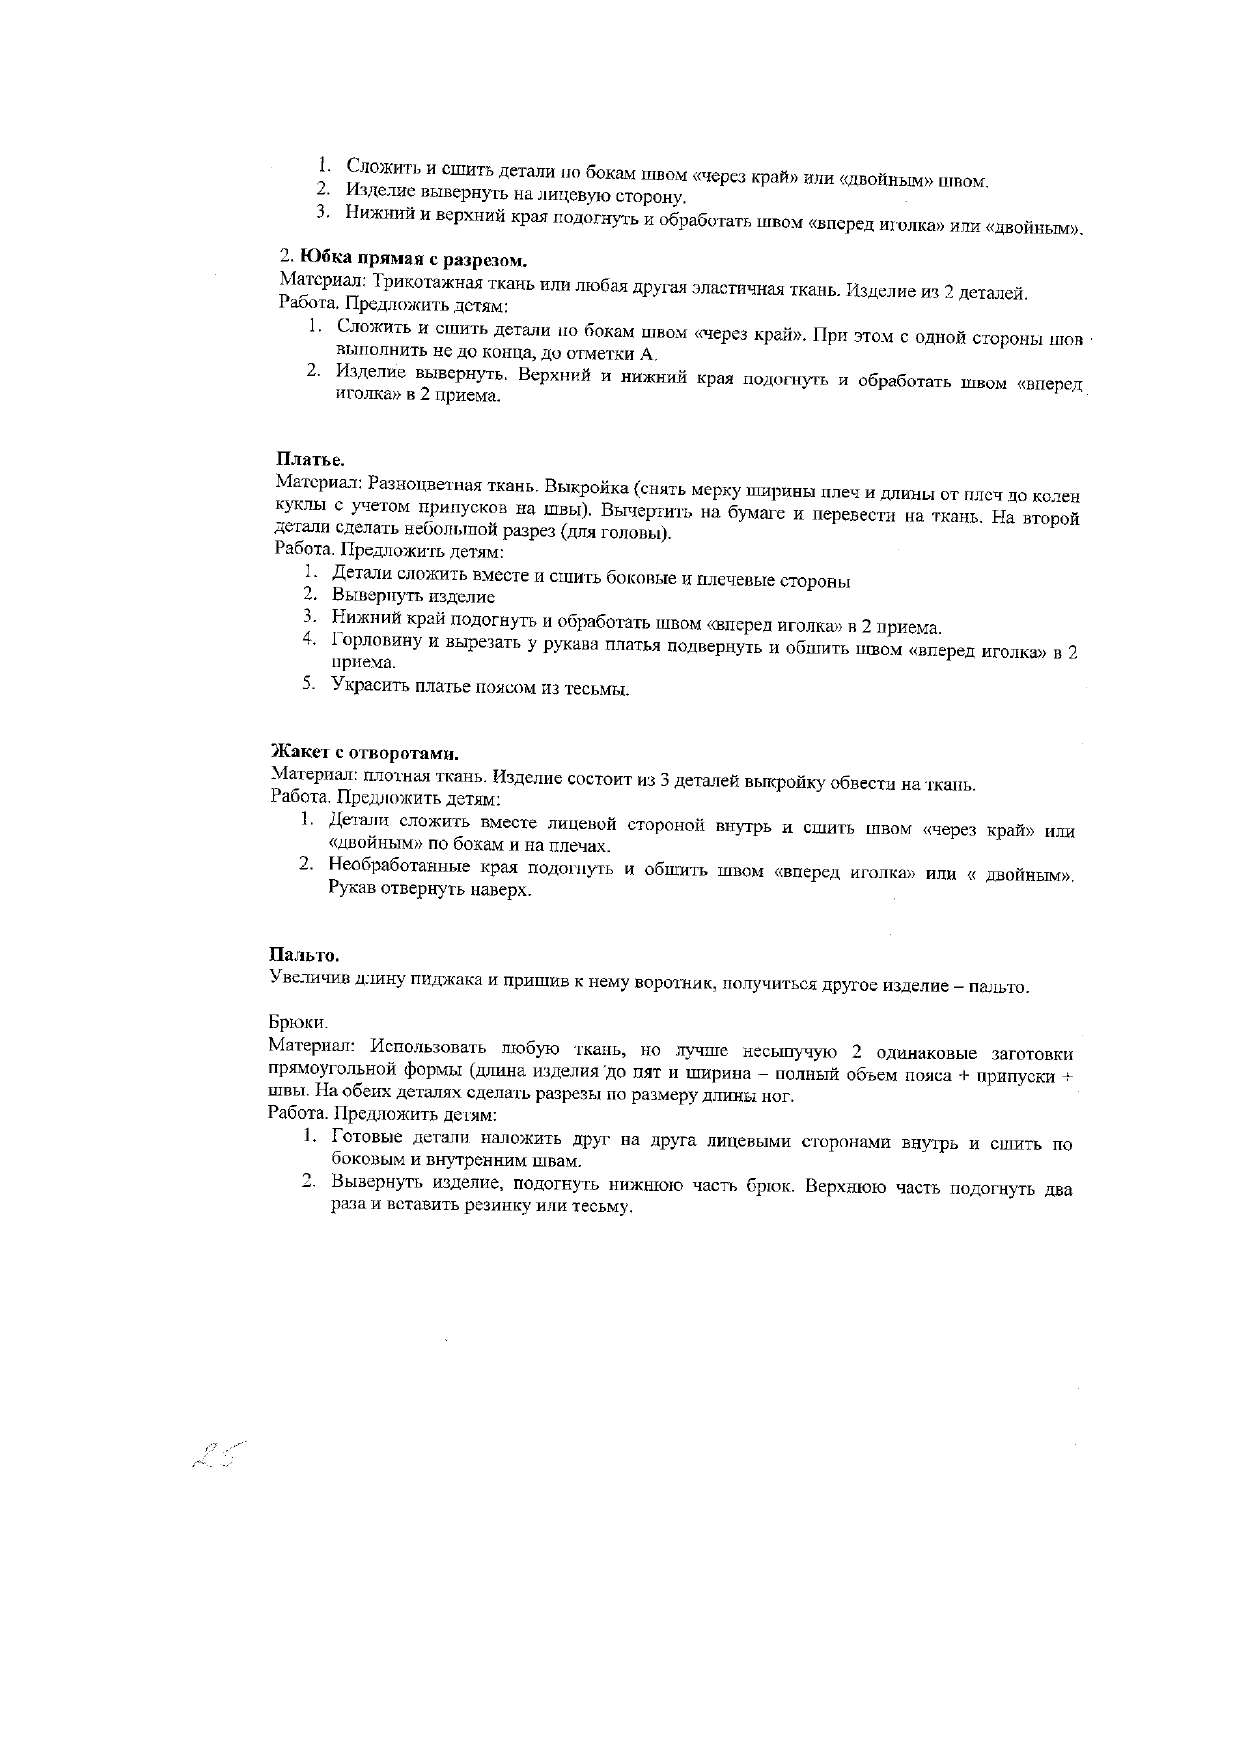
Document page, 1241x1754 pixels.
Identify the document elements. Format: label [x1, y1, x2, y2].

picture [177, 118, 1151, 1497]
